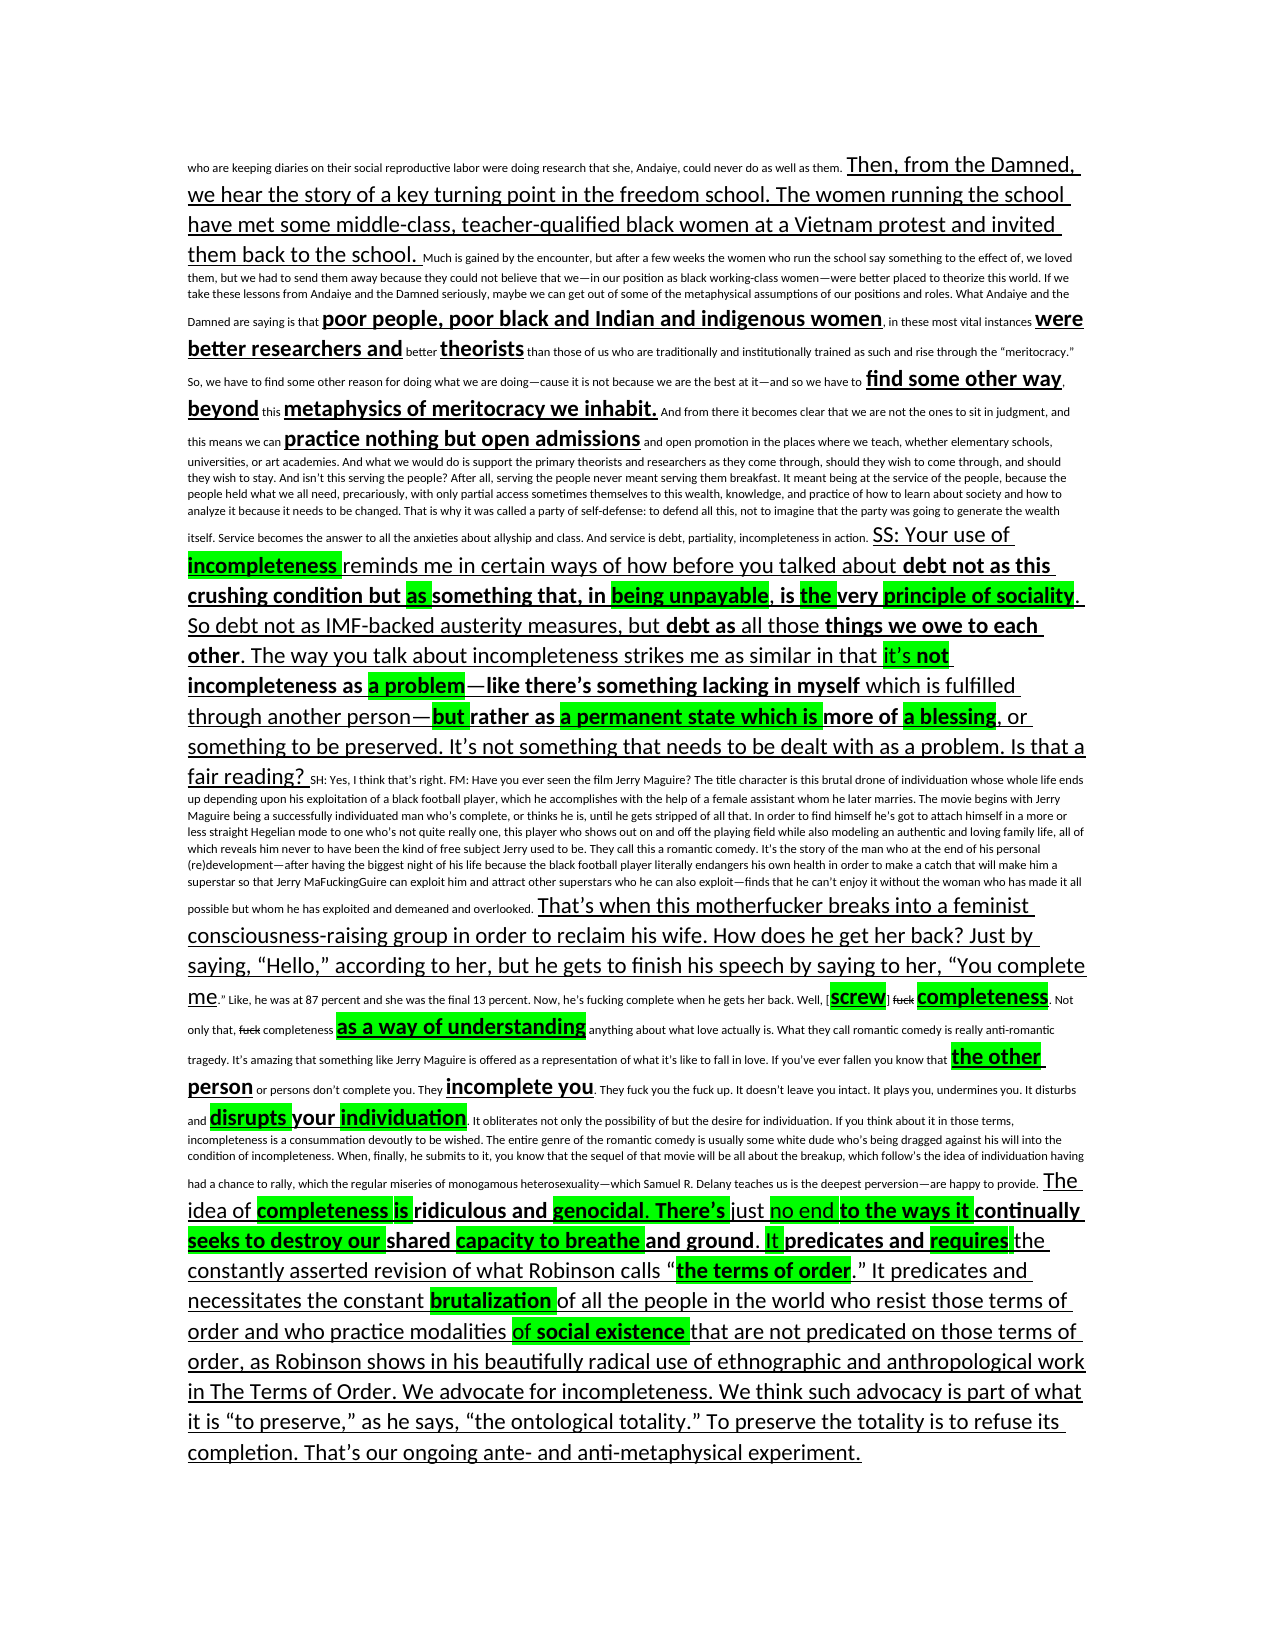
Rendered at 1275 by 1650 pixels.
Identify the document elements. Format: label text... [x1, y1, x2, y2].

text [187, 150, 1087, 976]
